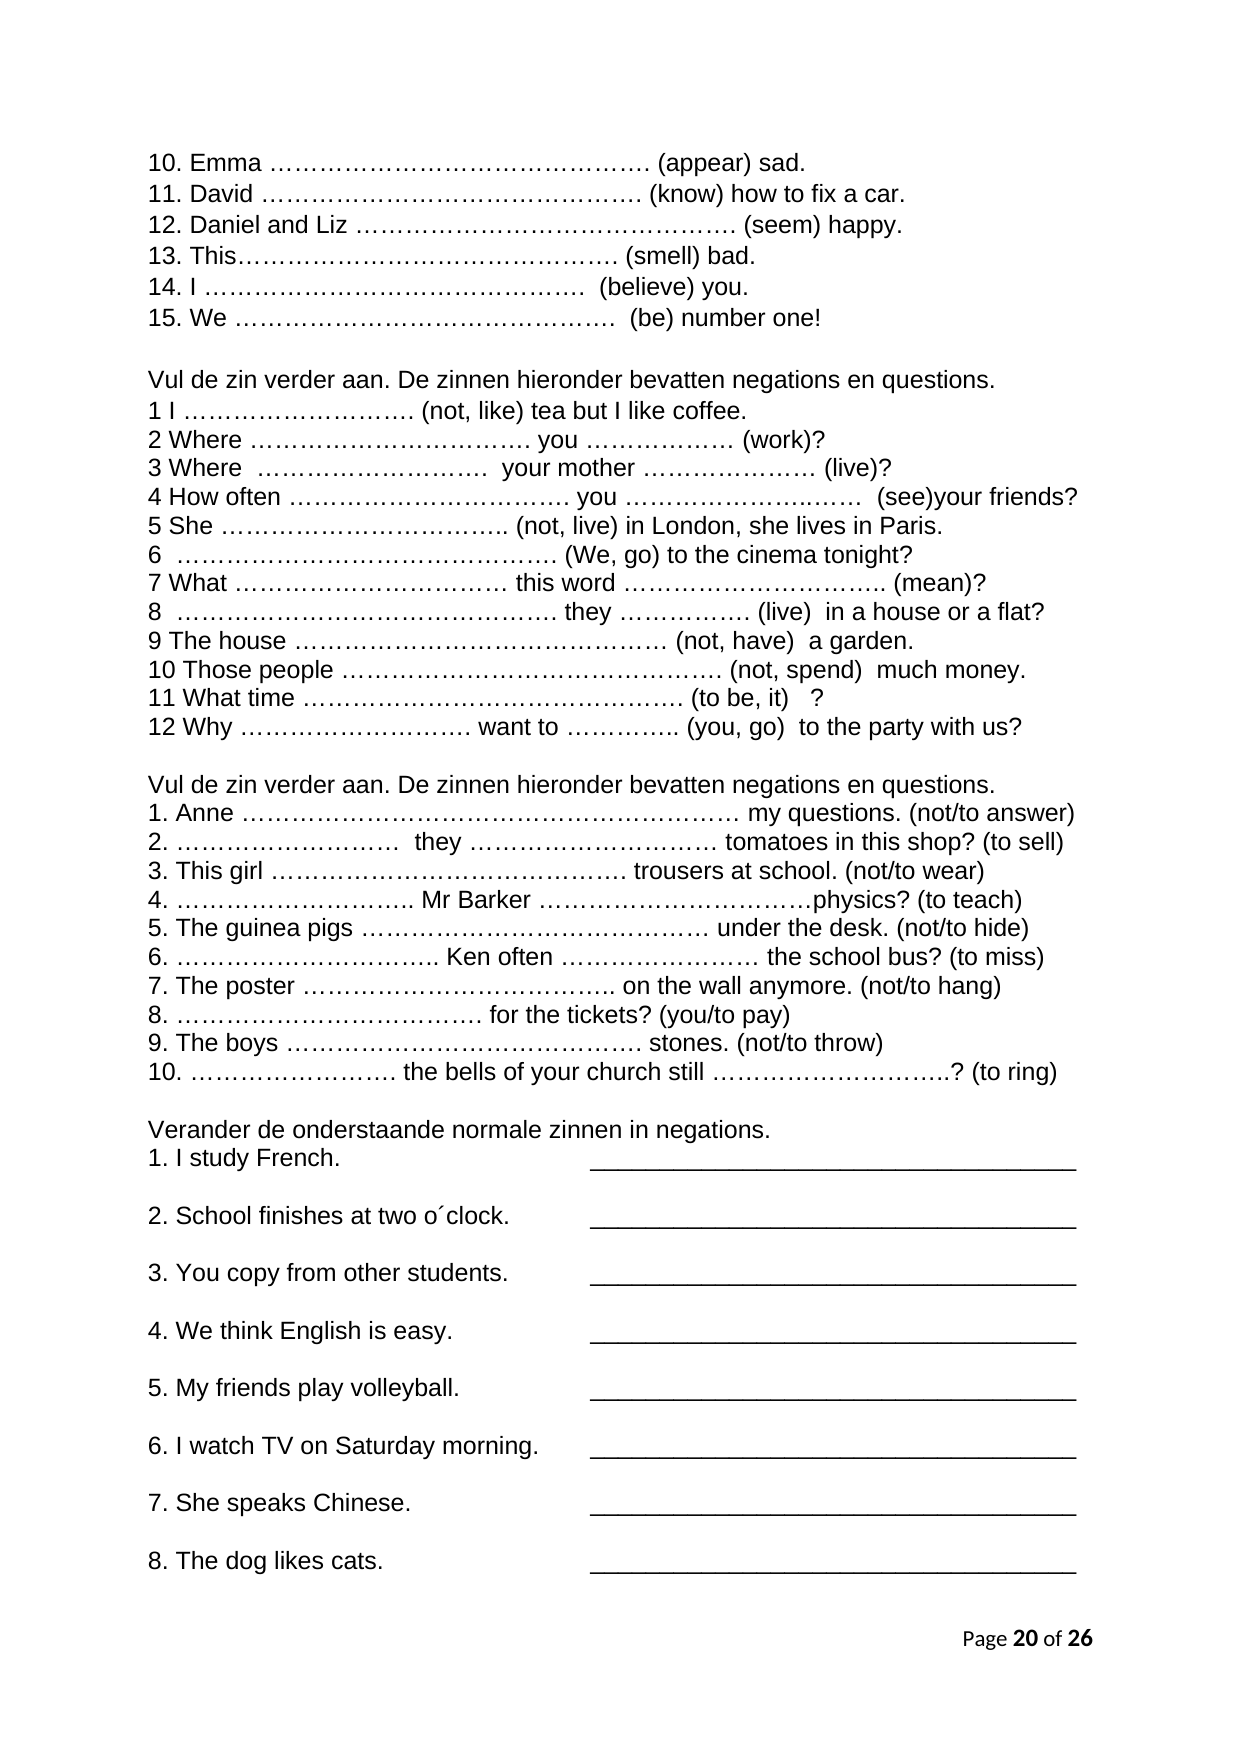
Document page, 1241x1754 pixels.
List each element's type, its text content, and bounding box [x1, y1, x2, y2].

text 4. ……………………….. Mr Barker ……………………………physics? (to teach) [148, 885, 1093, 913]
text 2. ……………………… they ………………………… tomatoes in this shop? (to sell) [148, 827, 1093, 856]
text 2 Where ……………………………. you ……………… (work)? [148, 425, 1093, 453]
text 6 ………………………………………. (We, go) to the cinema tonight? [148, 540, 1093, 568]
text 3. This girl ……………………………………. trousers at school. (not/to wear) [148, 856, 1093, 885]
text Verander de onderstaande normale zinnen in negations. [148, 1115, 1093, 1143]
text 7. She speaks Chinese. ___________________________________ [148, 1488, 1093, 1517]
text Vul de zin verder aan. De zinnen hieronder bevatten negations en questions. [148, 365, 1093, 394]
text 10 Those people ………………………………………. (not, spend) much money. [148, 655, 1093, 683]
text Vul de zin verder aan. De zinnen hieronder bevatten negations en questions. [148, 770, 1093, 798]
text 4 How often ……………………………. you …………………..…… (see)your friends? [148, 482, 1093, 511]
text 13. This………………………………………. (smell) bad. [148, 241, 1093, 269]
text 2. School finishes at two o´clock. ___________________________________ [148, 1201, 1093, 1230]
text 5. The guinea pigs …………………………………… under the desk. (not/to hide) [148, 913, 1093, 942]
text 5. My friends play volleyball. ___________________________________ [148, 1373, 1093, 1402]
text 14. I ………………………………………. (believe) you. [148, 272, 1093, 301]
text 8. The dog likes cats. ___________________________________ [148, 1546, 1093, 1575]
text 9 The house ……………………………………… (not, have) a garden. [148, 626, 1093, 655]
text 10. ……………………. the bells of your church still ………………………..? (to ring) [148, 1057, 1093, 1086]
text 11. David ………………………………………. (know) how to fix a car. [148, 179, 1093, 207]
text 9. The boys ……………………………………. stones. (not/to throw) [148, 1028, 1093, 1057]
text 8 ………………………………………. they ……………. (live) in a house or a flat? [148, 597, 1093, 626]
text 7 What …………………………… this word ………………………….. (mean)? [148, 568, 1093, 597]
text 15. We ………………………………………. (be) number one! [148, 303, 1093, 332]
text 11 What time ………………………………………. (to be, it) ? [148, 683, 1093, 712]
text 5 She …………………………….. (not, live) in London, she lives in Paris. [148, 511, 1093, 540]
text 12 Why ………………………. want to ………….. (you, go) to the party with us? [148, 712, 1093, 741]
text 1. Anne …………………………………………………… my questions. (not/to answer) [148, 798, 1093, 827]
text 6. I watch TV on Saturday morning. ___________________________________ [148, 1431, 1093, 1460]
text 4. We think English is easy. ___________________________________ [148, 1316, 1093, 1345]
text 1 I ………………………. (not, like) tea but I like coffee. [148, 396, 1093, 425]
text 3 Where ………………………. your mother ………………… (live)? [148, 453, 1093, 482]
text 7. The poster ……………………………….. on the wall anymore. (not/to hang) [148, 971, 1093, 1000]
text 12. Daniel and Liz ………………………………………. (seem) happy. [148, 210, 1093, 238]
text 3. You copy from other students. ___________________________________ [148, 1258, 1093, 1287]
text 1. I study French. ___________________________________ [148, 1143, 1093, 1172]
text 6. ………………………….. Ken often …………………… the school bus? (to miss) [148, 942, 1093, 971]
text 10. Emma ………………………………………. (appear) sad. [148, 148, 1093, 176]
text 8. ………………………………. for the tickets? (you/to pay) [148, 1000, 1093, 1028]
